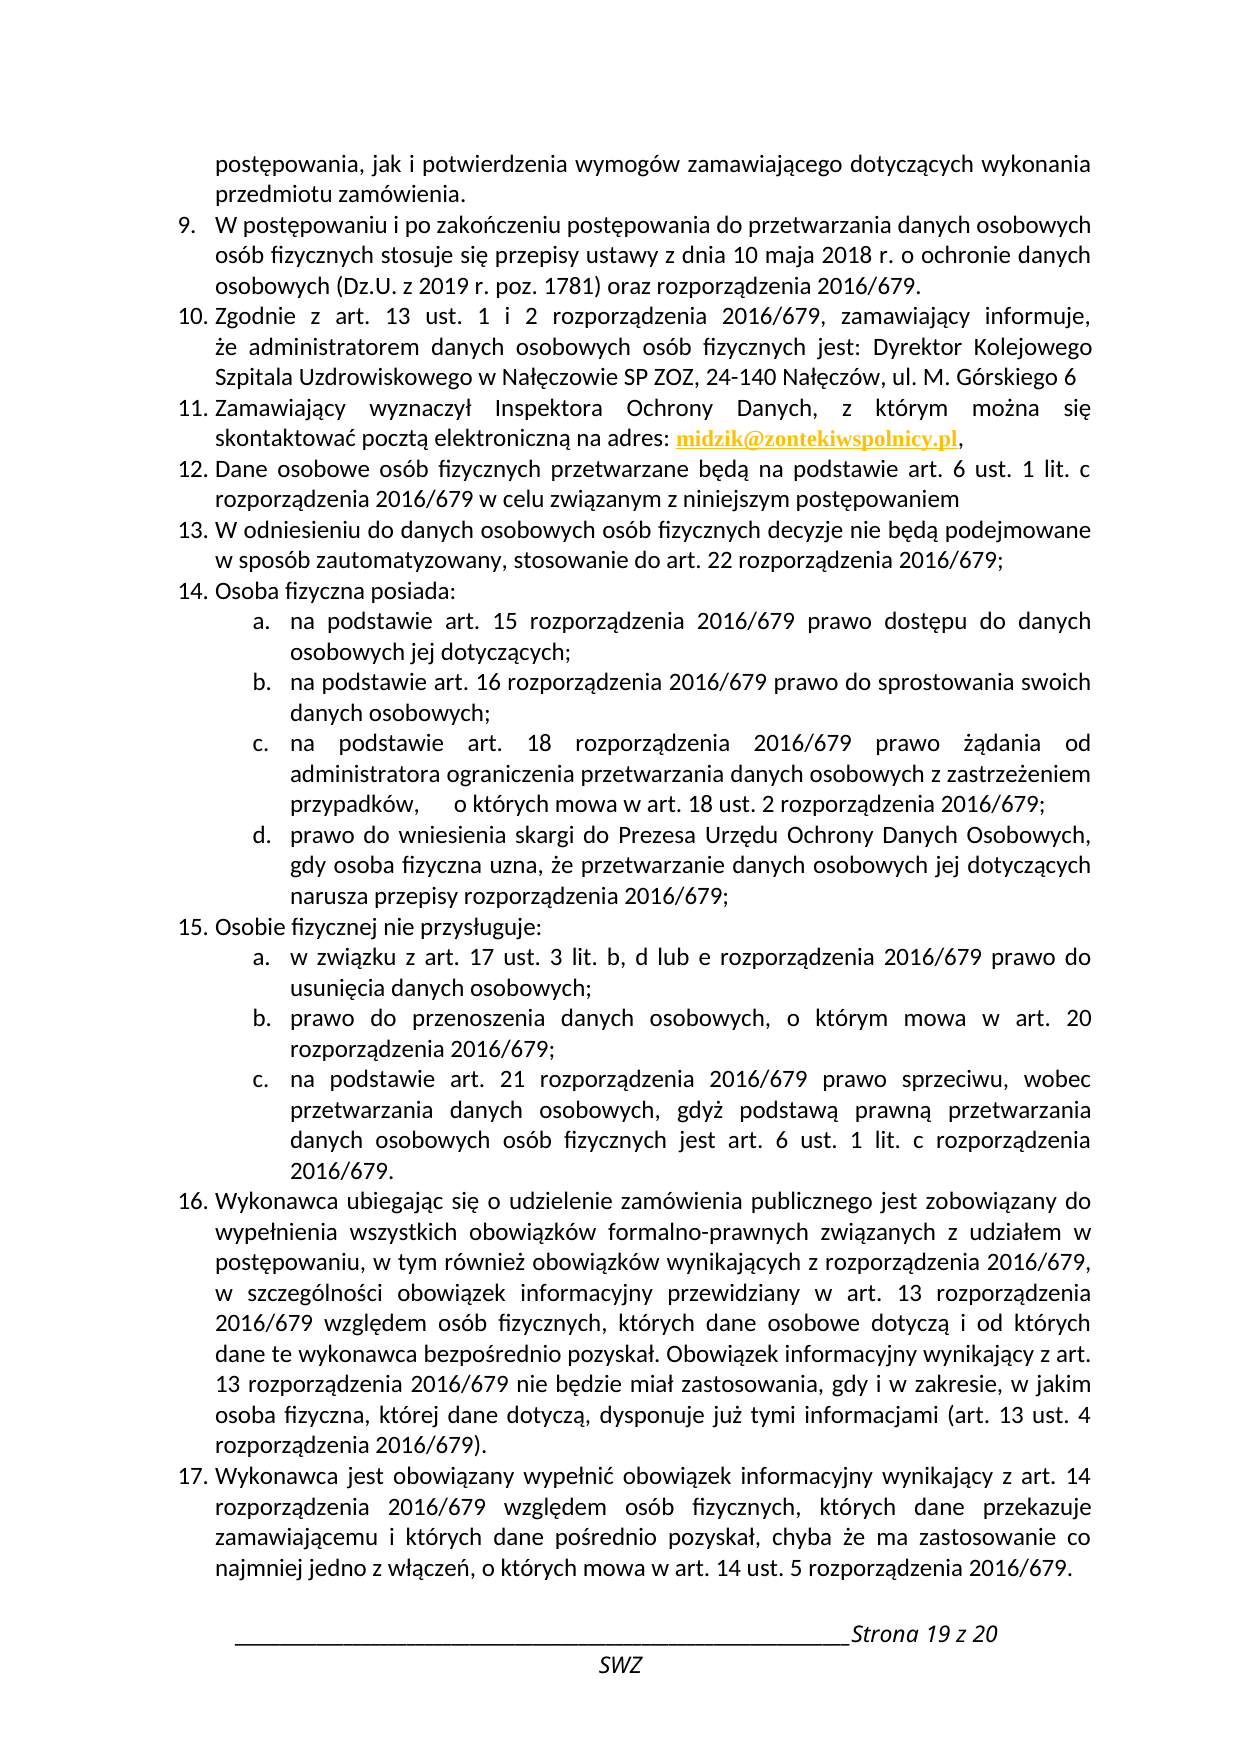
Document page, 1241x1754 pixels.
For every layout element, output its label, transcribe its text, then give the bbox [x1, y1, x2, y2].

list Osobie fizycznej nie przysługuje: [177, 911, 1092, 941]
list Wykonawca jest obowiązany wypełnić obowiązek informacyjny wynikający z art. 14 rozporządzenia 2016/679 względem osób fizycznych, których dane przekazuje zamawiającemu i których dane pośrednio pozyskał, chyba że ma zastosowanie co najmniej jedno z włączeń, o których mowa w art. 14 ust. 5 rozporządzenia 2016/679. [177, 1460, 1092, 1582]
list na podstawie art. 21 rozporządzenia 2016/679 prawo sprzeciwu, wobec przetwarzania danych osobowych, gdyż podstawą prawną przetwarzania danych osobowych osób fizycznych jest art. 6 ust. 1 lit. c rozporządzenia 2016/679. [252, 1063, 1092, 1185]
list Zgodnie z art. 13 ust. 1 i 2 rozporządzenia 2016/679, zamawiający informuje, że administratorem danych osobowych osób fizycznych jest: Dyrektor Kolejowego Szpitala Uzdrowiskowego w Nałęczowie SP ZOZ, 24-140 Nałęczów, ul. M. Górskiego 6 [177, 300, 1092, 392]
list Wykonawca ubiegając się o udzielenie zamówienia publicznego jest zobowiązany do wypełnienia wszystkich obowiązków formalno-prawnych związanych z udziałem w postępowaniu, w tym również obowiązków wynikających z rozporządzenia 2016/679, w szczególności obowiązek informacyjny przewidziany w art. 13 rozporządzenia 2016/679 względem osób fizycznych, których dane osobowe dotyczą i od których dane te wykonawca bezpośrednio pozyskał. Obowiązek informacyjny wynikający z art. 13 rozporządzenia 2016/679 nie będzie miał zastosowania, gdy i w zakresie, w jakim osoba fizyczna, której dane dotyczą, dysponuje już tymi informacjami (art. 13 ust. 4 rozporządzenia 2016/679). [177, 1185, 1092, 1460]
list prawo do przenoszenia danych osobowych, o którym mowa w art. 20 rozporządzenia 2016/679; [252, 1002, 1092, 1063]
list W odniesieniu do danych osobowych osób fizycznych decyzje nie będą podejmowane w sposób zautomatyzowany, stosowanie do art. 22 rozporządzenia 2016/679; [177, 514, 1092, 575]
list na podstawie art. 16 rozporządzenia 2016/679 prawo do sprostowania swoich danych osobowych; [252, 667, 1092, 728]
list na podstawie art. 15 rozporządzenia 2016/679 prawo dostępu do danych osobowych jej dotyczących; [252, 606, 1092, 667]
list W postępowaniu i po zakończeniu postępowania do przetwarzania danych osobowych osób fizycznych stosuje się przepisy ustawy z dnia 10 maja 2018 r. o ochronie danych osobowych (Dz.U. z 2019 r. poz. 1781) oraz rozporządzenia 2016/679. [177, 209, 1092, 300]
list Dane osobowe osób fizycznych przetwarzane będą na podstawie art. 6 ust. 1 lit. c rozporządzenia 2016/679 w celu związanym z niniejszym postępowaniem [177, 453, 1092, 514]
list Osoba fizyczna posiada: [177, 575, 1092, 606]
list w związku z art. 17 ust. 3 lit. b, d lub e rozporządzenia 2016/679 prawo do usunięcia danych osobowych; [252, 941, 1092, 1002]
list na podstawie art. 18 rozporządzenia 2016/679 prawo żądania od administratora ograniczenia przetwarzania danych osobowych z zastrzeżeniem przypadków, o których mowa w art. 18 ust. 2 rozporządzenia 2016/679; [252, 728, 1092, 819]
list prawo do wniesienia skargi do Prezesa Urzędu Ochrony Danych Osobowych, gdy osoba fizyczna uzna, że przetwarzanie danych osobowych jej dotyczących narusza przepisy rozporządzenia 2016/679; [252, 819, 1092, 911]
list Zamawiający wyznaczył Inspektora Ochrony Danych, z którym można się skontaktować pocztą elektroniczną na adres: midzik@zontekiwspolnicy.pl, [177, 392, 1092, 453]
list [177, 148, 1092, 209]
